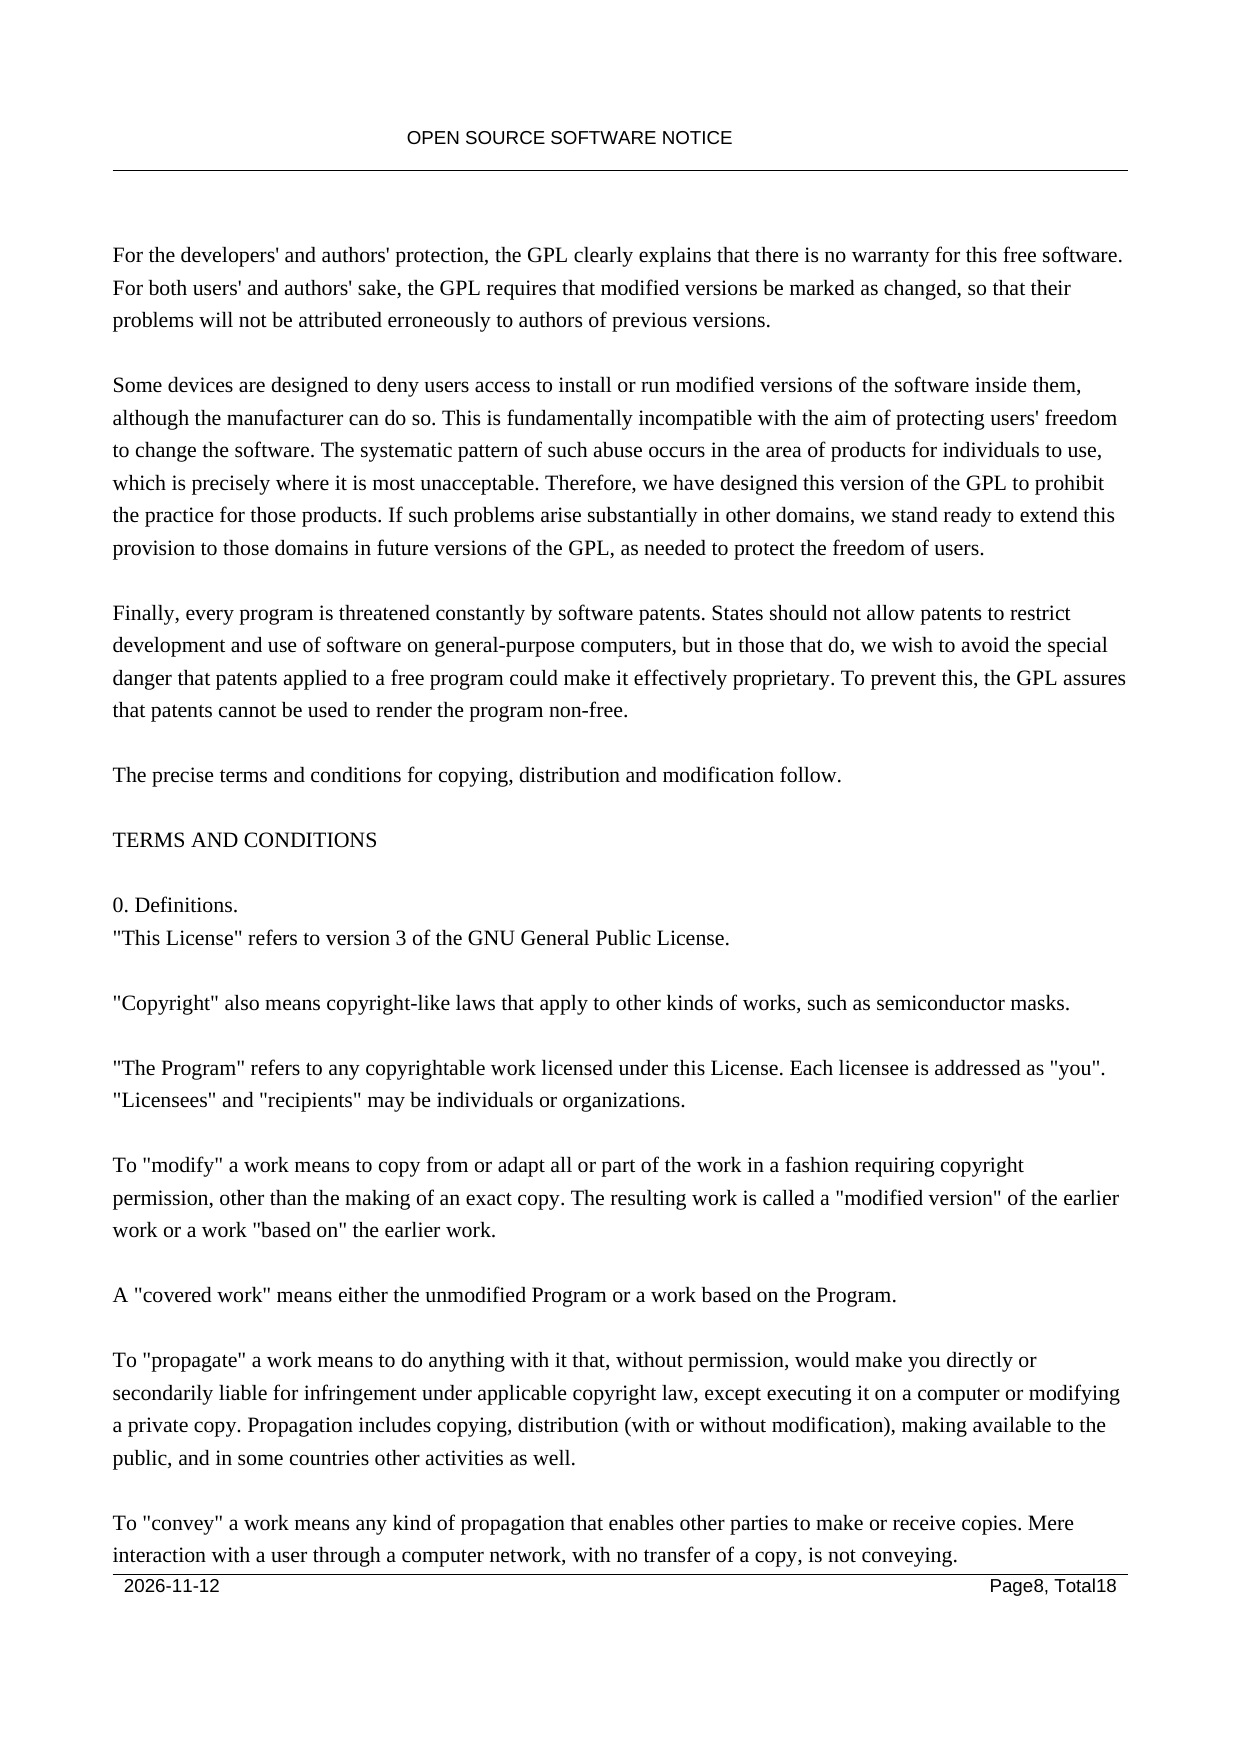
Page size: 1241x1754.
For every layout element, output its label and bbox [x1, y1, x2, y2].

text [112, 206, 1128, 1571]
